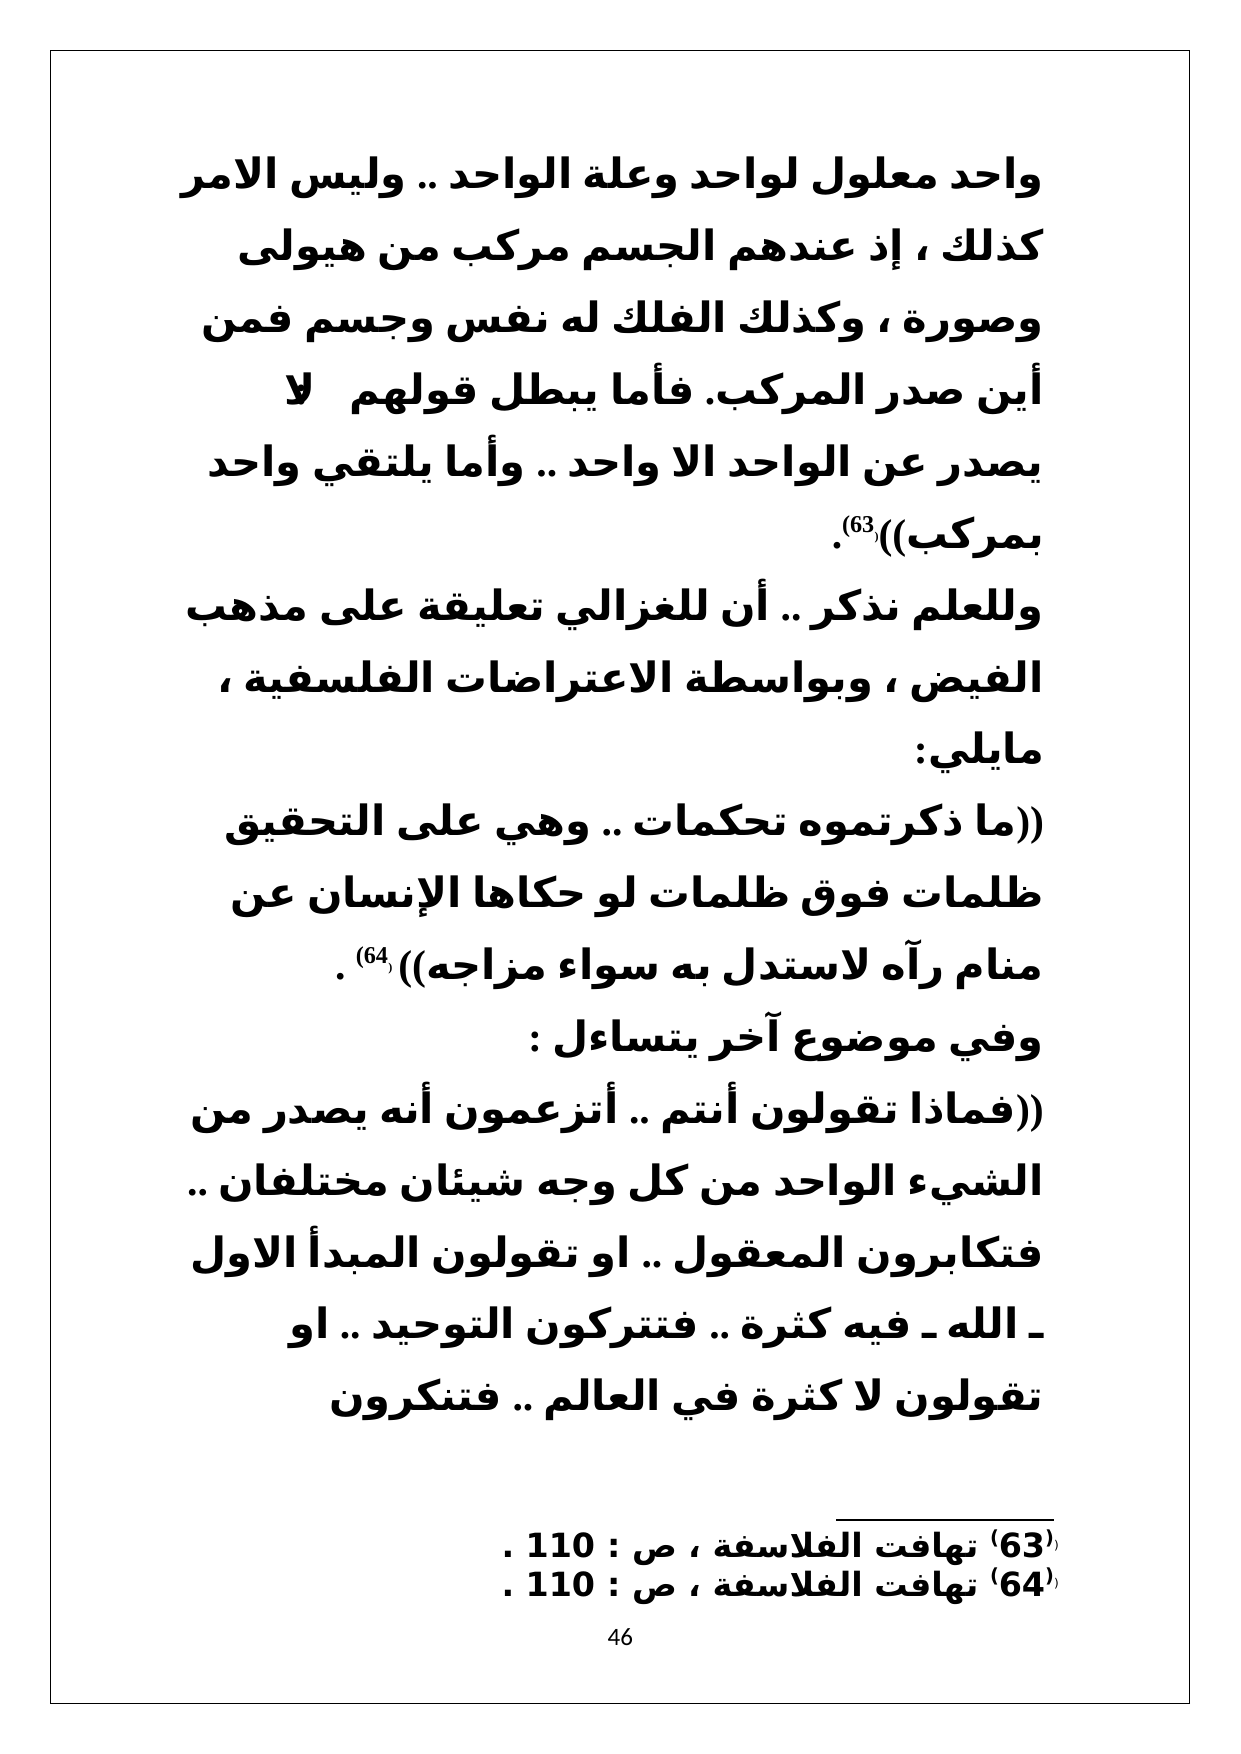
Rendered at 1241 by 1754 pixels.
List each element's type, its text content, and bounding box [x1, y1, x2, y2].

text ((ما ذكرتموه تحكمات .. وهي على التحقيق ظلمات فوق ظلمات لو حكاها الإنسان عن منام رآه لاستدل به سواء مزاجه)) (64) . [169, 797, 1044, 988]
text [169, 1084, 1044, 1420]
text وللعلم نذكر .. أن للغزالي تعليقة على مذهب الفيض ، وبواسطة الاعتراضات الفلسفية ، مايلي: [169, 581, 1044, 773]
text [169, 150, 1044, 557]
text وفي موضوع آخر يتساءل : [169, 1012, 1044, 1060]
